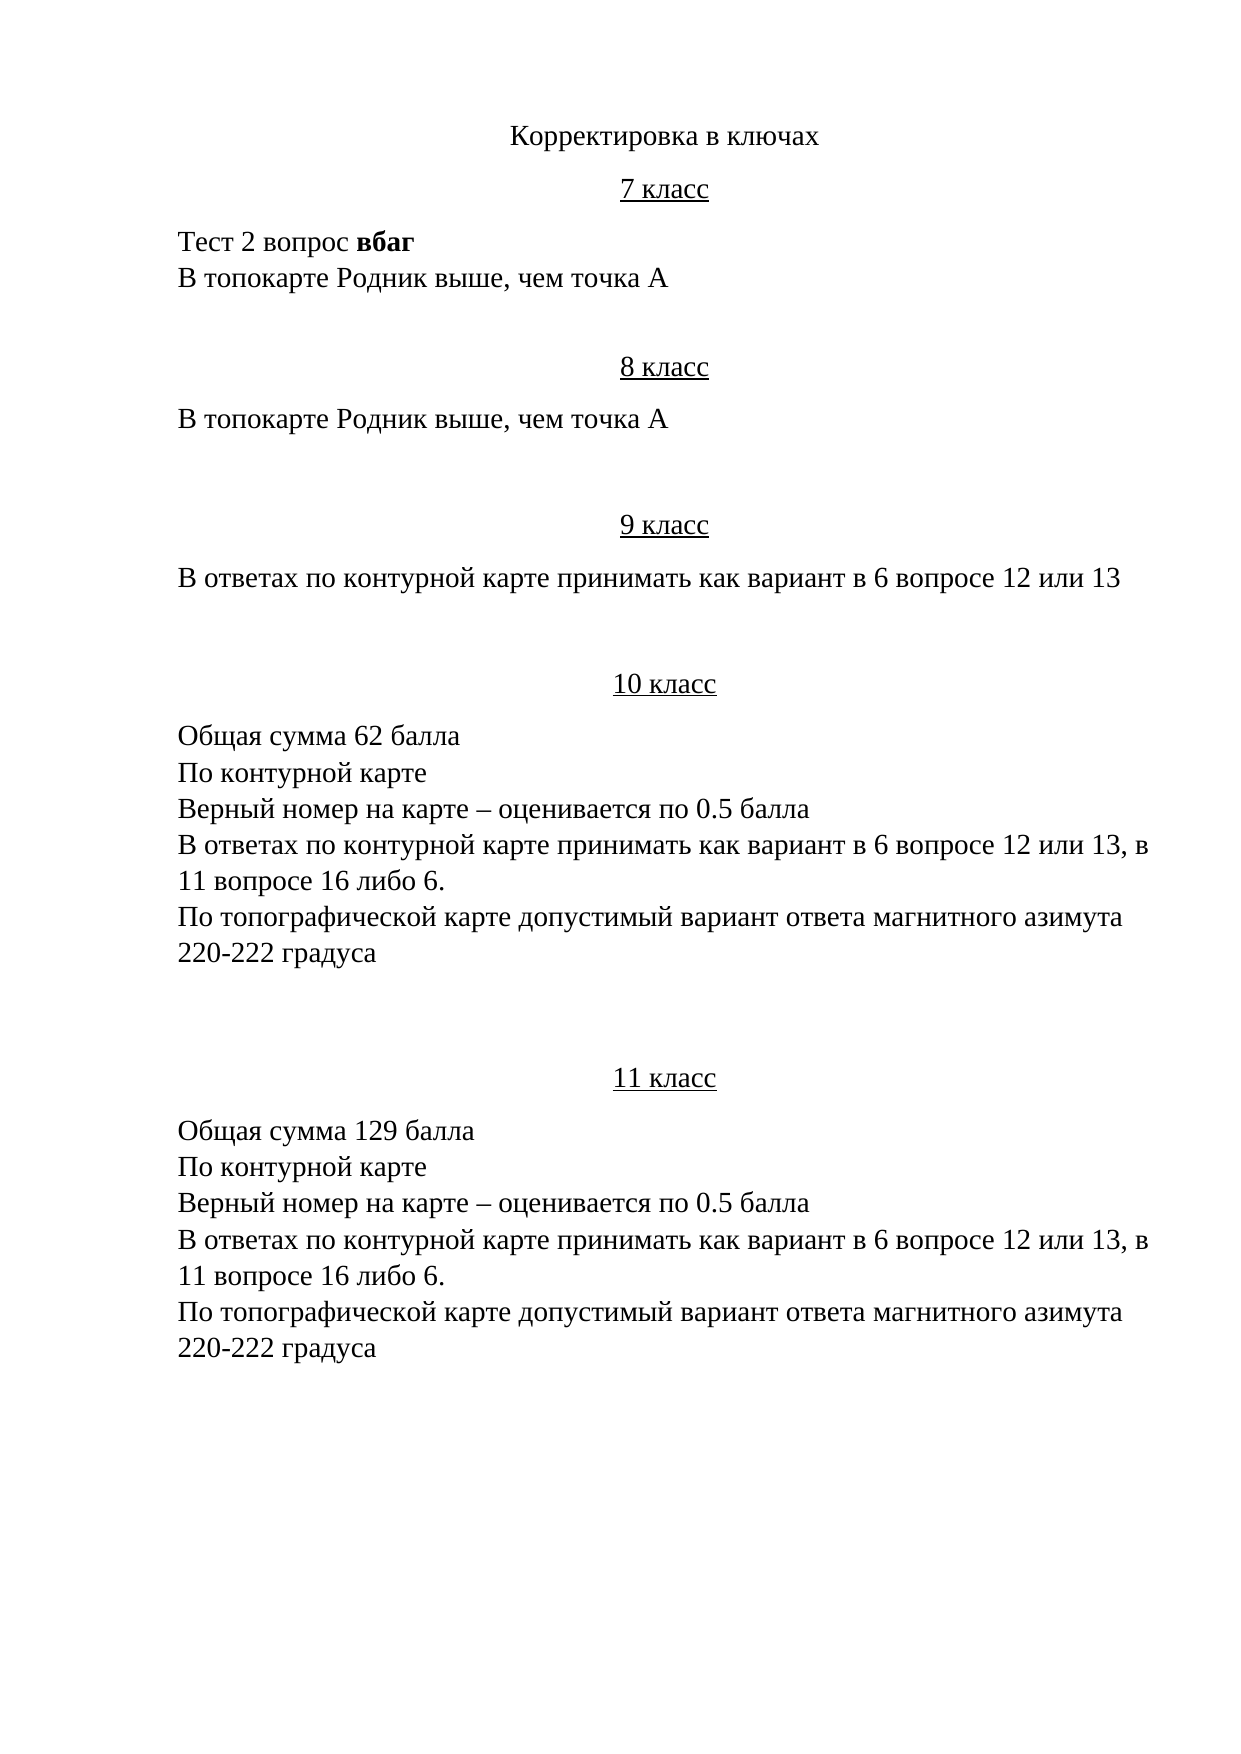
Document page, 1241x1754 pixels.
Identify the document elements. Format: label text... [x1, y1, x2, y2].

text Тест 2 вопрос вбаг [177, 224, 1152, 257]
text По топографической карте допустимый вариант ответа магнитного азимута 220-222 градуса [177, 1294, 1152, 1364]
text 8 класс [177, 349, 1152, 382]
text Верный номер на карте – оценивается по 0.5 балла [177, 791, 1152, 824]
text 7 класс [177, 171, 1152, 204]
text Верный номер на карте – оценивается по 0.5 балла [177, 1186, 1152, 1219]
text В ответах по контурной карте принимать как вариант в 6 вопросе 12 или 13, в 11 вопросе 16 либо 6. [177, 1222, 1152, 1291]
text По топографической карте допустимый вариант ответа магнитного азимута 220-222 градуса [177, 899, 1152, 969]
text Общая сумма 62 балла [177, 718, 1152, 752]
text В ответах по контурной карте принимать как вариант в 6 вопросе 12 или 13 [177, 560, 1152, 594]
text Корректировка в ключах [177, 118, 1152, 152]
text По контурной карте [177, 755, 1152, 788]
text В топокарте Родник выше, чем точка А [177, 260, 1152, 293]
text 11 класс [177, 1061, 1152, 1094]
text 10 класс [177, 666, 1152, 699]
text По контурной карте [177, 1149, 1152, 1183]
text Общая сумма 129 балла [177, 1113, 1152, 1147]
text 9 класс [177, 507, 1152, 541]
text В топокарте Родник выше, чем точка А [177, 402, 1152, 435]
text В ответах по контурной карте принимать как вариант в 6 вопросе 12 или 13, в 11 вопросе 16 либо 6. [177, 827, 1152, 897]
